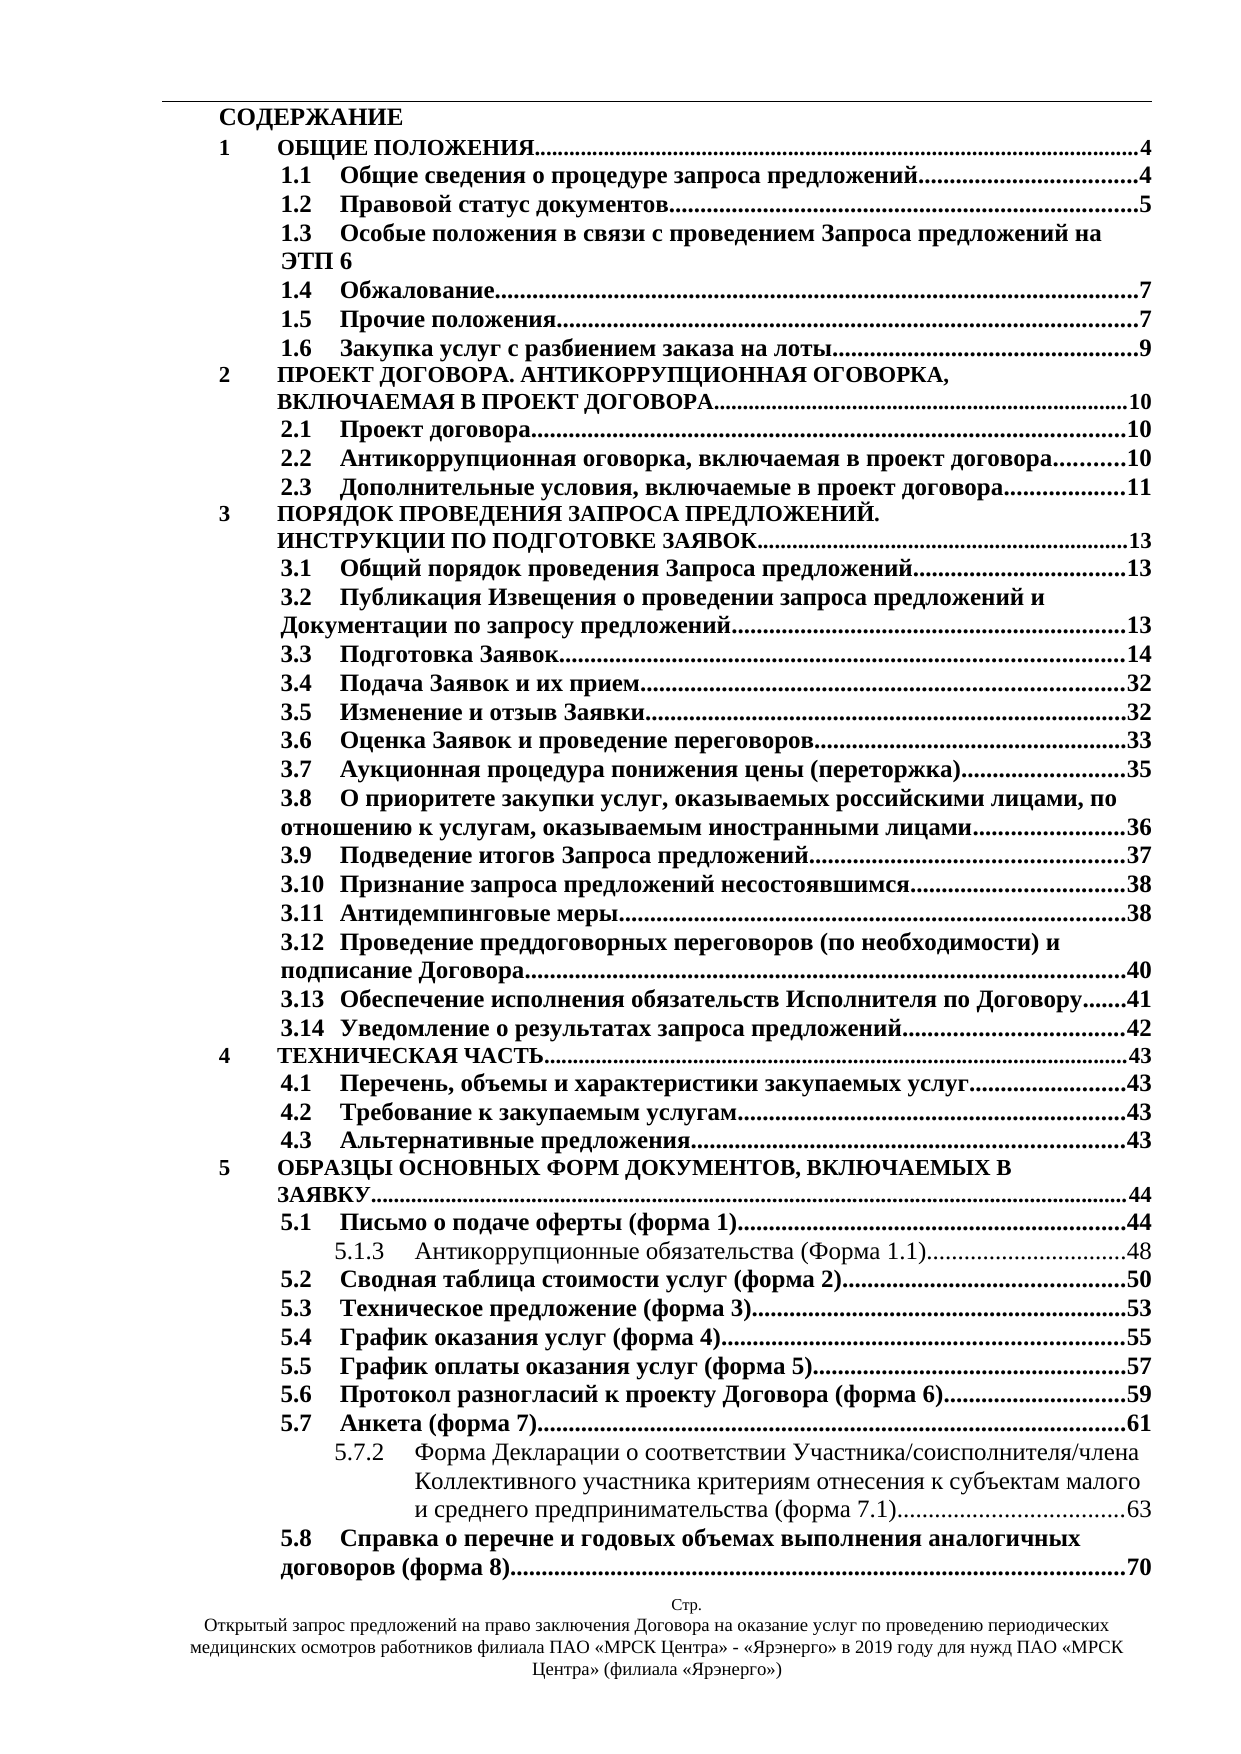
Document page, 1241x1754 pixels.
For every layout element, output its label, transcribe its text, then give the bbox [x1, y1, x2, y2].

text 3.10 Признание запроса предложений несостоявшимся 38 [280, 869, 1133, 898]
text 5.3 Техническое предложение (форма 3) 53 [280, 1293, 1133, 1322]
text 5.4 График оказания услуг (форма 4) 55 [280, 1322, 1133, 1351]
text 3.4 Подача Заявок и их прием 32 [280, 668, 1133, 697]
text 5.7 Анкета (форма 7) 61 [280, 1408, 1133, 1437]
text 1.2 Правовой статус документов 5 [280, 189, 1133, 218]
text 3 Порядок проведения Запроса предложений. Инструкции по подготовке Заявок 13 [218, 500, 1033, 553]
text 5.2 Сводная таблица стоимости услуг (форма 2) 50 [280, 1264, 1133, 1293]
text 3.2 Публикация Извещения о проведении запроса предложений и Документации по запросу предложений 13 [280, 582, 1133, 639]
text 5.6 Протокол разногласий к проекту Договора (форма 6) 59 [280, 1379, 1133, 1408]
text 1.5 Прочие положения 7 [280, 304, 1133, 333]
text 3.3 Подготовка Заявок 14 [280, 639, 1133, 668]
text 4 Техническая часть 43 [218, 1042, 1033, 1068]
text 3.13 Обеспечение исполнения обязательств Исполнителя по Договору 41 [280, 984, 1133, 1013]
text 2.3 Дополнительные условия, включаемые в проект договора 11 [280, 472, 1133, 500]
text 3.9 Подведение итогов Запроса предложений 37 [280, 841, 1133, 869]
text 3.1 Общий порядок проведения Запроса предложений 13 [280, 553, 1133, 582]
text 3.6 Оценка Заявок и проведение переговоров 33 [280, 726, 1133, 754]
text 3.7 Аукционная процедура понижения цены (переторжка) 35 [280, 754, 1133, 783]
text 5 Образцы основных форм документов, включаемых в Заявку 44 [218, 1154, 1033, 1207]
text 5.7.2 Форма Декларации о соответствии Участника/соисполнителя/члена Коллективного участника критериям отнесения к субъектам малого и среднего предпринимательства (форма 7.1) 63 [334, 1437, 1144, 1523]
text 3.11 Антидемпинговые меры 38 [280, 898, 1133, 927]
text 1.6 Закупка услуг с разбиением заказа на лоты 9 [280, 333, 1133, 361]
text 2 Проект Договора. Антикоррупционная оговорка, включаемая в проект договора 10 [218, 361, 1033, 414]
text 3.5 Изменение и отзыв Заявки 32 [280, 697, 1133, 726]
text 2.2 Антикоррупционная оговорка, включаемая в проект договора 10 [280, 443, 1133, 472]
text 4.1 Перечень, объемы и характеристики закупаемых услуг 43 [280, 1068, 1133, 1097]
text 3.8 О приоритете закупки услуг, оказываемых российскими лицами, по отношению к услугам, оказываемым иностранными лицами 36 [280, 783, 1133, 841]
text 5.1.3 Антикоррупционные обязательства (Форма 1.1). 48 [334, 1236, 1144, 1264]
text 5.1 Письмо о подаче оферты (форма 1) 44 [280, 1207, 1133, 1236]
text 1.4 Обжалование 7 [280, 275, 1133, 304]
text 1.3 Особые положения в связи с проведением Запроса предложений на ЭТП 6 [280, 218, 1133, 275]
text 5.5 График оплаты оказания услуг (форма 5) 57 [280, 1351, 1133, 1379]
text 2.1 Проект договора 10 [280, 414, 1133, 443]
text СОДЕРЖАНИЕ [218, 102, 938, 131]
text 1 Общие положения 4 [218, 134, 1033, 160]
text 1.1 Общие сведения о процедуре запроса предложений 4 [280, 160, 1133, 189]
text 3.12 Проведение преддоговорных переговоров (по необходимости) и подписание Договора 40 [280, 927, 1133, 984]
text 4.2 Требование к закупаемым услугам 43 [280, 1097, 1133, 1126]
text 5.8 Справка о перечне и годовых объемах выполнения аналогичных договоров (форма 8) 70 [280, 1523, 1133, 1581]
text 4.3 Альтернативные предложения 43 [280, 1126, 1133, 1154]
text 3.14 Уведомление о результатах запроса предложений 42 [280, 1013, 1133, 1042]
